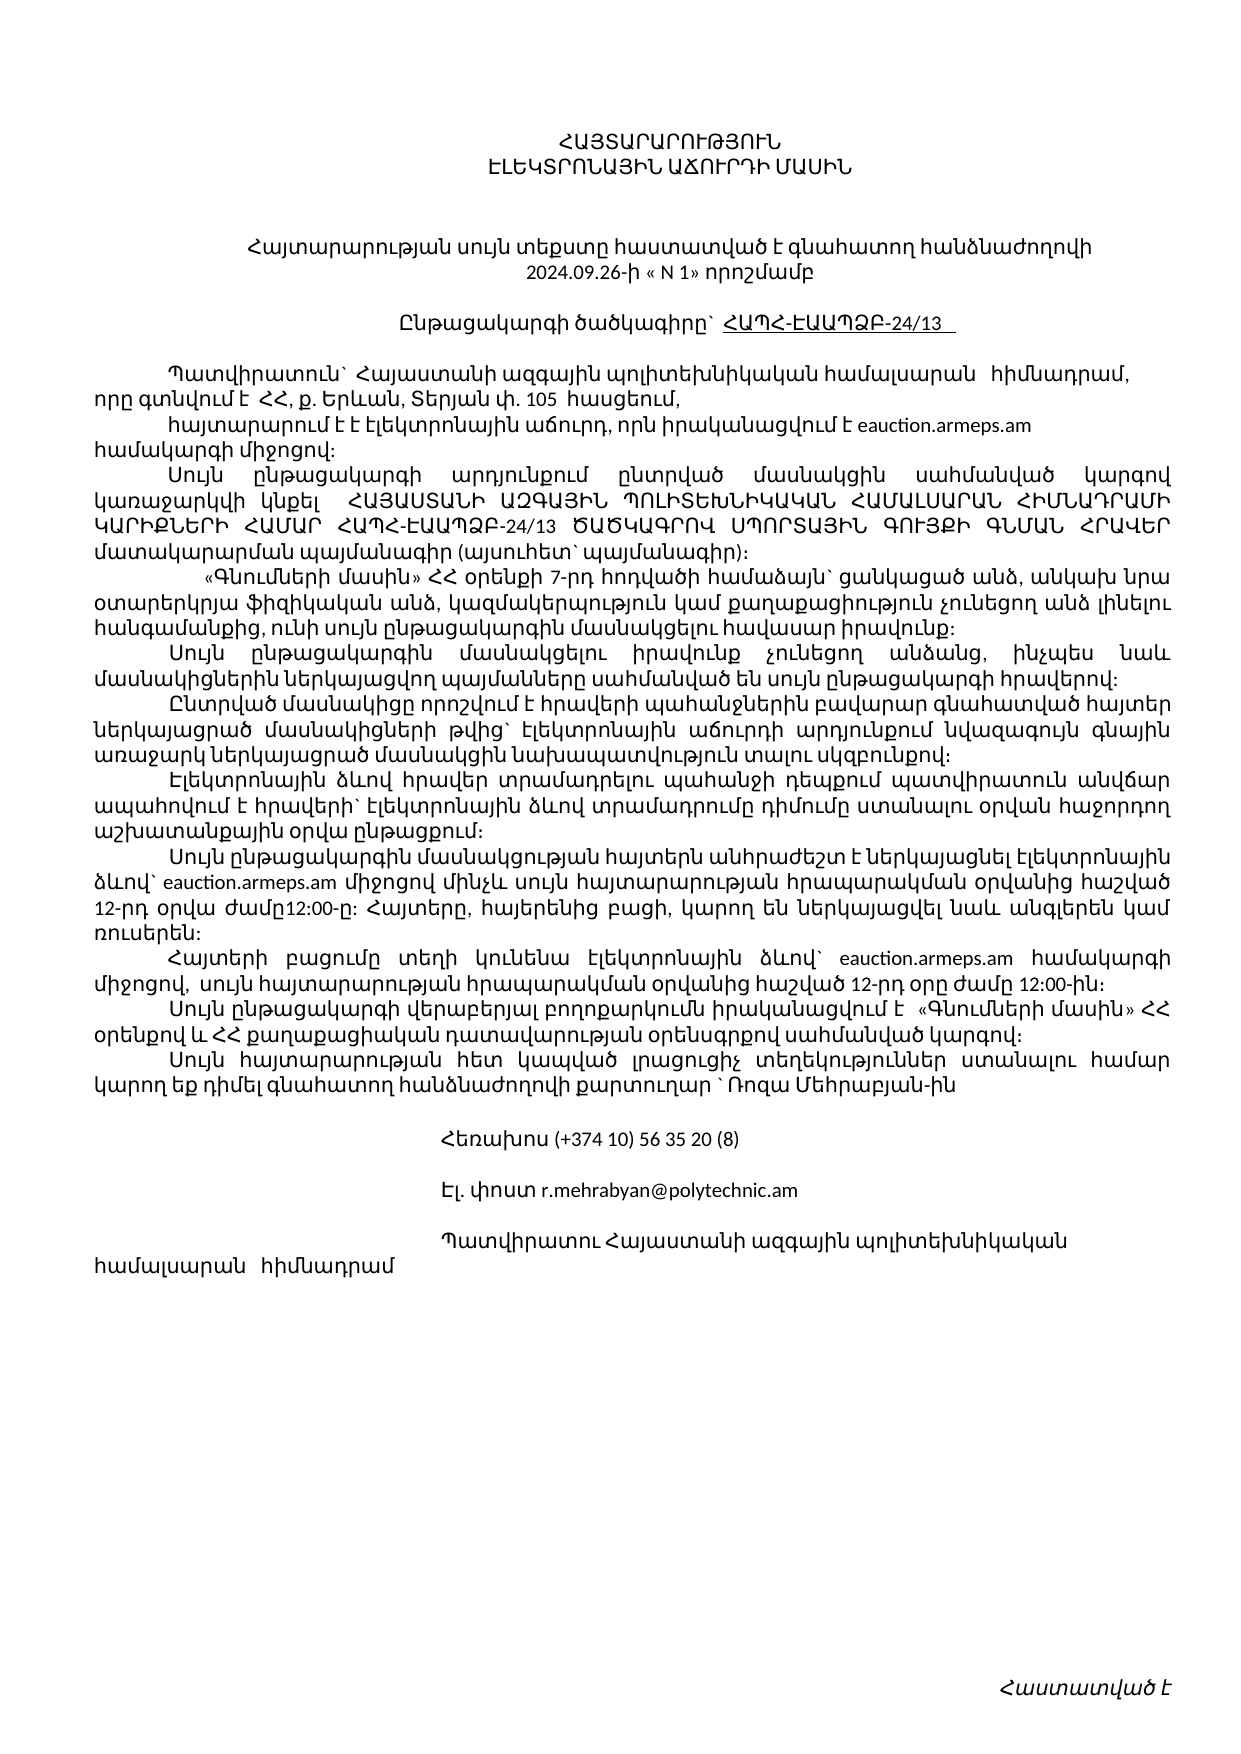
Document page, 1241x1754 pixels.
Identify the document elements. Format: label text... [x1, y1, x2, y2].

text Էլ. փոստ r.mehrabyan@polytechnic.am [94, 1177, 1171, 1203]
text 2024.09.26 -ի « N 1» որոշմամբ [94, 259, 1171, 285]
text Սույն ընթացակարգին մասնակցելու իրավունք չունեցող անձանց, ինչպես նաև մասնակիցներին ներկայացվող պայմանները սահմանված են սույն ընթացակարգի հրավերով: [94, 641, 1171, 691]
text ՀԱՅՏԱՐԱՐՈՒԹՅՈՒՆ [94, 129, 1171, 154]
text Սույն հայտարարության հետ կապված լրացուցիչ տեղեկություններ ստանալու համար կարող եք դիմել գնահատող հանձնաժողովի քարտուղար ` Ռոզա Մեհրաբյան-ին [94, 1047, 1171, 1098]
text հայտարարում է է էլեկտրոնային աճուրդ, որն իրականացվում է eauction.armeps.am համակարգի միջոցով: [94, 412, 1171, 463]
text «Գնումների մասին» ՀՀ օրենքի 7-րդ հոդվածի համաձայն` ցանկացած անձ, անկախ նրա օտարերկրյա ֆիզիկական անձ, կազմակերպություն կամ քաղաքացիություն չունեցող անձ լինելու հանգամանքից, ունի սույն ընթացակարգին մասնակցելու հավասար իրավունք: [94, 564, 1171, 641]
text Հեռախոս (+374 10) 56 35 20 (8) [94, 1126, 1171, 1152]
text Հայտերի բացումը տեղի կունենա էլեկտրոնային ձևով` eauction.armeps.am համակարգի միջոցով, սույն հայտարարության հրապարակման օրվանից հաշված 12-րդ օրը ժամը 12:00-ին։ [94, 946, 1171, 996]
text Պատվիրատուն` Հայաստանի ազգային պոլիտեխնիկական համալսարան հիմնադրամ, որը գտնվում է ՀՀ, ք. Երևան, Տերյան փ. 105 հասցեում, [94, 361, 1171, 412]
text Պատվիրատու Հայաստանի ազգային պոլիտեխնիկական համալսարան հիմնադրամ [94, 1228, 1171, 1279]
text Հաստատված է [94, 1675, 1171, 1701]
text Էլեկտրոնային ձևով հրավեր տրամադրելու պահանջի դեպքում պատվիրատուն անվճար ապահովում է հրավերի` էլեկտրոնային ձևով տրամադրումը դիմումը ստանալու օրվան հաջորդող աշխատանքային օրվա ընթացքում։ [94, 768, 1171, 844]
text Սույն ընթացակարգի վերաբերյալ բողոքարկումն իրականացվում է «Գնումների մասին» ՀՀ օրենքով և ՀՀ քաղաքացիական դատավարության օրենսգրքով սահմանված կարգով։ [94, 996, 1171, 1047]
text Ընթացակարգի ծածկագիրը` ՀԱՊՀ-ԷԱԱՊՁԲ-24/13 [94, 310, 1171, 336]
text Սույն ընթացակարգին մասնակցության հայտերն անհրաժեշտ է ներկայացնել էլեկտրոնային ձևով` eauction.armeps.am միջոցով մինչև սույն հայտարարության հրապարակման օրվանից հաշված 12-րդ օրվա ժամը12:00-ը: Հայտերը, հայերենից բացի, կարող են ներկայացվել նաև անգլերեն կամ ռուսերեն: [94, 844, 1171, 946]
text Սույն ընթացակարգի արդյունքում ընտրված մասնակցին սահմանված կարգով կառաջարկվի կնքել ՀԱՅԱՍՏԱՆԻ ԱԶԳԱՅԻՆ ՊՈԼԻՏԵԽՆԻԿԱԿԱՆ ՀԱՄԱԼՍԱՐԱՆ ՀԻՄՆԱԴՐԱՄԻ ԿԱՐԻՔՆԵՐԻ ՀԱՄԱՐ ՀԱՊՀ-ԷԱԱՊՁԲ-24/13 ԾԱԾԿԱԳՐՈՎ ՍՊՈՐՏԱՅԻՆ ԳՈՒՅՔԻ ԳՆՄԱՆ ՀՐԱՎԵՐ մատակարարման պայմանագիր (այսուհետ` պայմանագիր)։ [94, 463, 1171, 564]
text Ընտրված մասնակիցը որոշվում է հրավերի պահանջներին բավարար գնահատված հայտեր ներկայացրած մասնակիցների թվից` էլեկտրոնային աճուրդի արդյունքում նվազագույն գնային առաջարկ ներկայացրած մասնակցին նախապատվություն տալու սկզբունքով։ [94, 691, 1171, 768]
text ԷԼԵԿՏՐՈՆԱՅԻՆ ԱՃՈՒՐԴԻ ՄԱՍԻՆ [94, 154, 1171, 180]
text Հայտարարության սույն տեքստը հաստատված է գնահատող հանձնաժողովի [94, 234, 1171, 259]
